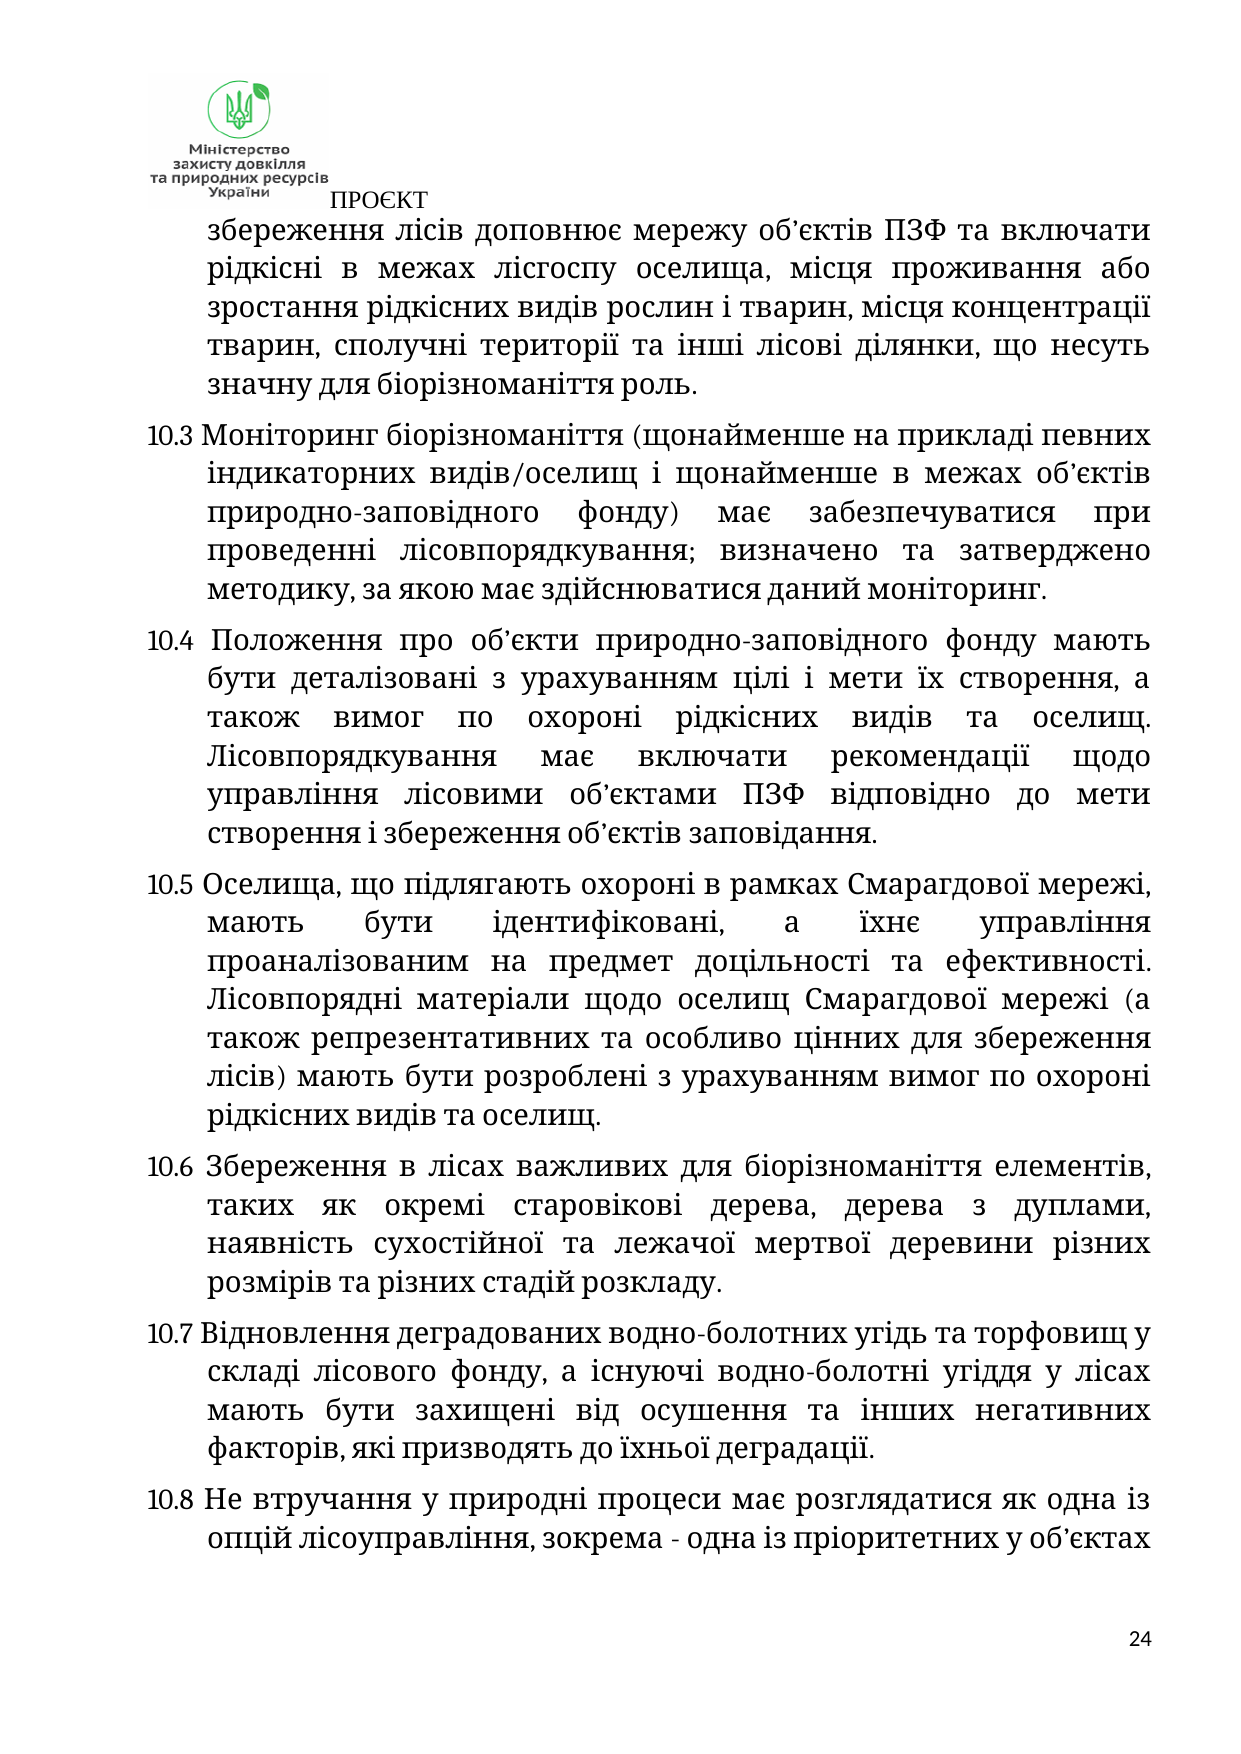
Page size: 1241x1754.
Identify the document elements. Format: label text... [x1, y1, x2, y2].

text 10.6 Збереження в лісах важливих для біорізноманіття елементів, таких як окремі старовікові дерева, дерева з дуплами, наявність сухостійної та лежачої мертвої деревини різних розмірів та різних стадій розкладу. [148, 1150, 1152, 1299]
picture [147, 73, 330, 209]
text 10.5 Оселища, що підлягають охороні в рамках Смарагдової мережі, мають бути ідентифіковані, а їхнє управління проаналізованим на предмет доцільності та ефективності. Лісовпорядні матеріали щодо оселищ Смарагдової мережі (а також репрезентативних та особливо цінних для збереження лісів) мають бути розроблені з урахуванням вимог по охороні рідкісних видів та оселищ. [148, 868, 1152, 1133]
text 10.7 Відновлення деградованих водно-болотних угідь та торфовищ у складі лісового фонду, а існуючі водно-болотні угіддя у лісах мають бути захищені від осушення та інших негативних факторів, які призводять до їхньої деградації. [148, 1317, 1152, 1466]
text 10.4 Положення про об’єкти природно-заповідного фонду мають бути деталізовані з урахуванням цілі і мети їх створення, а також вимог по охороні рідкісних видів та оселищ. Лісовпорядкування має включати рекомендації щодо управління лісовими об’єктами ПЗФ відповідно до мети створення і збереження об’єктів заповідання. [148, 624, 1152, 850]
text 10.3 Моніторинг біорізноманіття (щонайменше на прикладі певних індикаторних видів/оселищ і щонайменше в межах об’єктів природно-заповідного фонду) має забезпечуватися при проведенні лісовпорядкування; визначено та затверджено методику, за якою має здійснюватися даний моніторинг. [148, 419, 1152, 607]
